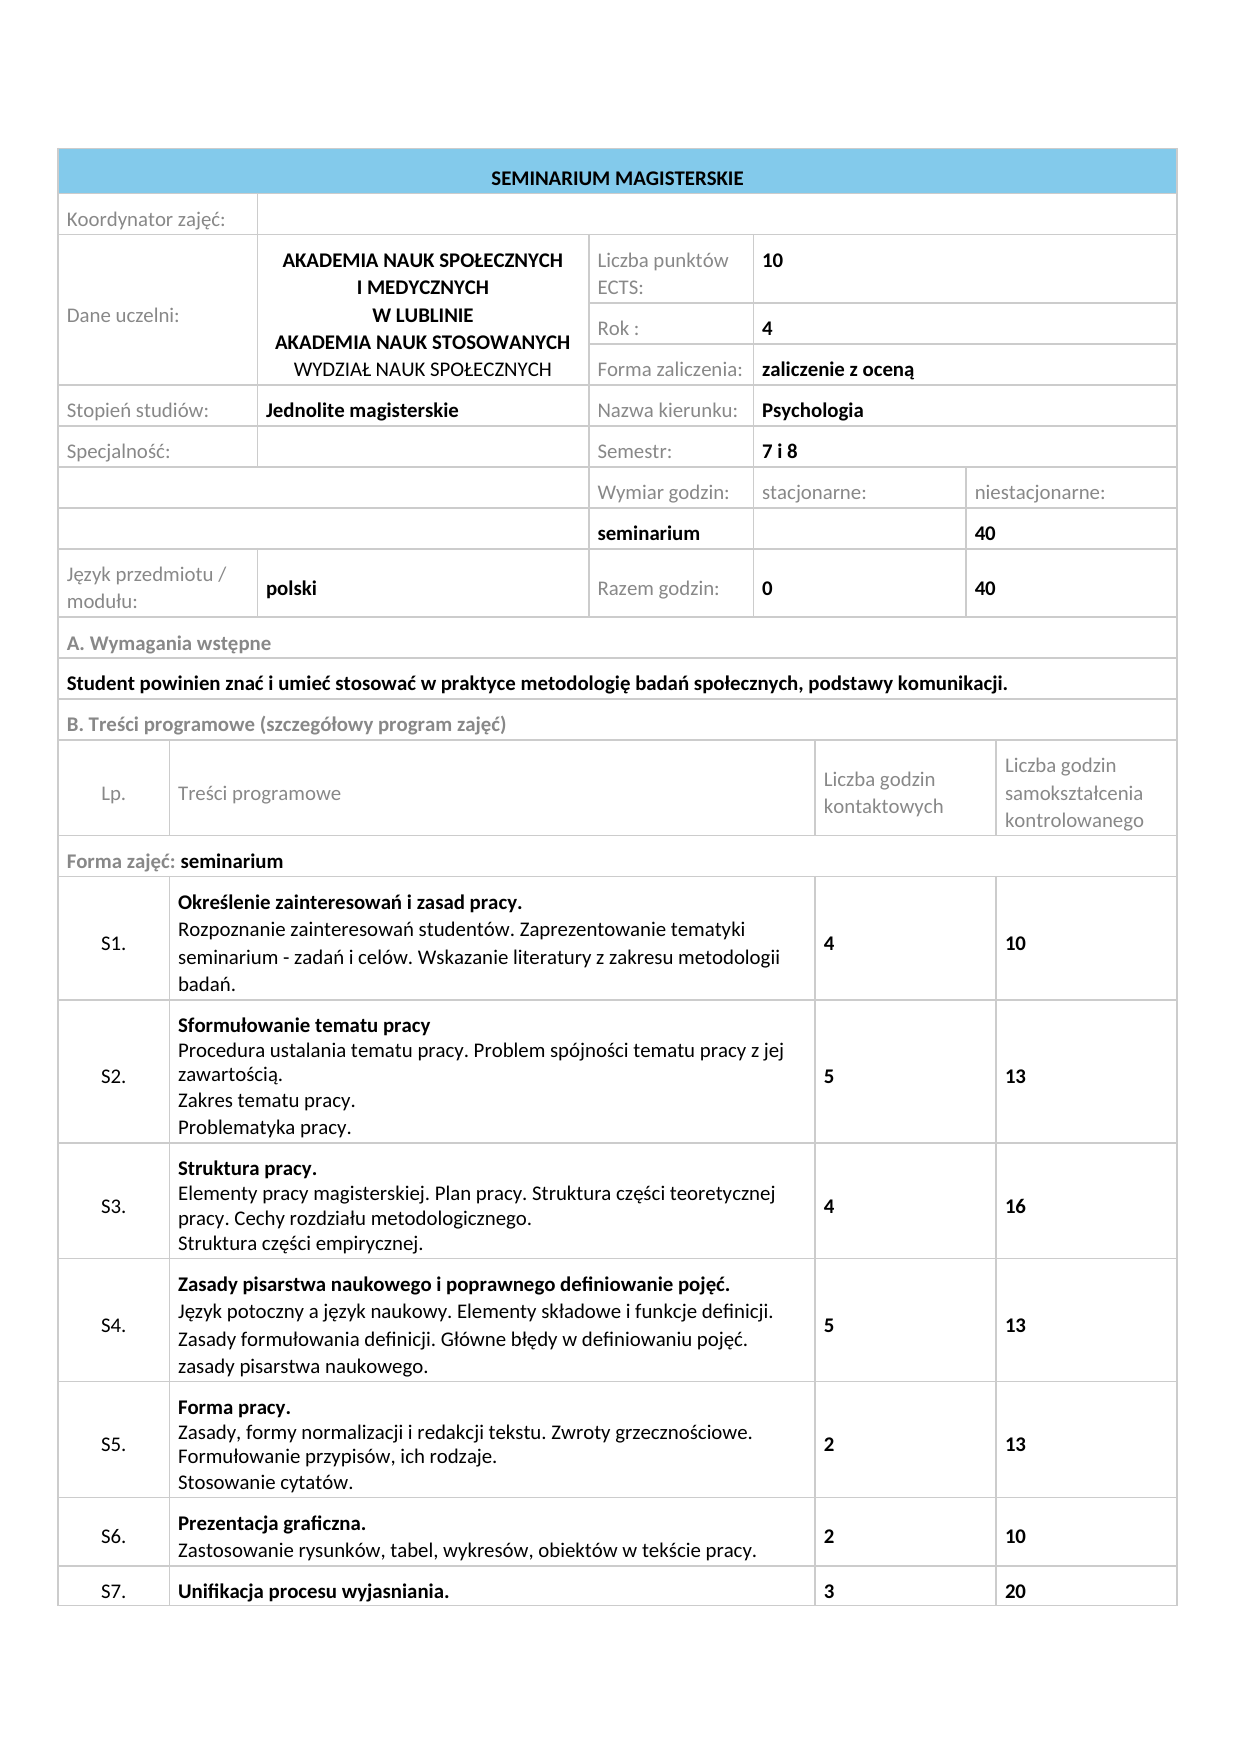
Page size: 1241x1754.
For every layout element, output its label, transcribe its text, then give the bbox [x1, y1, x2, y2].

table_cell [59, 468, 588, 507]
table_cell 2 [816, 1498, 995, 1565]
table_cell [258, 194, 1176, 234]
table_cell 13 [997, 1382, 1176, 1497]
table_cell 10 [754, 235, 1176, 302]
table_cell 2 [816, 1382, 995, 1497]
table_cell Struktura pracy. Elementy pracy magisterskiej. Plan pracy. Struktura części teoretycznej pracy. Cechy rozdziału metodologicznego. Struktura części empirycznej. [170, 1144, 814, 1258]
table_cell Specjalność: [59, 427, 257, 466]
table_cell stacjonarne: [754, 468, 965, 507]
table_cell 0 [754, 550, 965, 616]
table_cell S6. [59, 1498, 169, 1565]
table_cell AKADEMIA NAUK SPOŁECZNYCH I MEDYCZNYCH W LUBLINIE AKADEMIA NAUK STOSOWANYCH WYDZIAŁ NAUK SPOŁECZNYCH [258, 235, 588, 384]
table_cell 5 [816, 1259, 995, 1381]
table_cell Treści programowe [170, 741, 814, 835]
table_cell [170, 1567, 814, 1605]
table_cell 16 [997, 1144, 1176, 1258]
table_cell 10 [997, 1498, 1176, 1565]
table_cell polski [258, 550, 588, 616]
table_cell [59, 509, 588, 548]
table_cell 4 [816, 877, 995, 999]
table_cell Sformułowanie tematu pracy Procedura ustalania tematu pracy. Problem spójności tematu pracy z jej zawartością. Zakres tematu pracy. Problematyka pracy. [170, 1001, 814, 1142]
table_cell S5. [59, 1382, 169, 1497]
table_cell Psychologia [754, 386, 1176, 425]
table_cell S1. [59, 877, 169, 999]
table_cell S4. [59, 1259, 169, 1381]
table_cell Semestr: [590, 427, 753, 466]
table_cell Dane uczelni: [59, 235, 257, 384]
table_cell Forma zaliczenia: [590, 345, 753, 384]
table_cell Forma zajęć: seminarium [59, 836, 1176, 876]
table_cell B. Treści programowe (szczegółowy program zajęć) [59, 700, 1176, 739]
table_cell 4 [816, 1144, 995, 1258]
table_cell Język przedmiotu / modułu: [59, 550, 257, 616]
table_cell Liczba punktów ECTS: [590, 235, 753, 302]
table_header SEMINARIUM MAGISTERSKIE [59, 149, 1176, 193]
table_cell 7 i 8 [754, 427, 1176, 466]
table_cell Zasady pisarstwa naukowego i poprawnego definiowanie pojęć. Język potoczny a język naukowy. Elementy składowe i funkcje definicji. Zasady formułowania definicji. Główne błędy w definiowaniu pojęć. zasady pisarstwa naukowego. [170, 1259, 814, 1381]
table_cell Wymiar godzin: [590, 468, 753, 507]
table_cell Forma pracy. Zasady, formy normalizacji i redakcji tekstu. Zwroty grzecznościowe. Formułowanie przypisów, ich rodzaje. Stosowanie cytatów. [170, 1382, 814, 1497]
table_cell Lp. [59, 741, 169, 835]
table_cell Stopień studiów: [59, 386, 257, 425]
table_cell 13 [997, 1259, 1176, 1381]
table_cell S7. [59, 1567, 169, 1605]
table_cell 20 [997, 1567, 1176, 1605]
table_cell 5 [816, 1001, 995, 1142]
table_cell zaliczenie z oceną [754, 345, 1176, 384]
table_cell S2. [59, 1001, 169, 1142]
table_cell [258, 427, 588, 466]
table_cell 40 [967, 550, 1176, 616]
table_cell A. Wymagania wstępne [59, 618, 1176, 657]
table_cell 10 [997, 877, 1176, 999]
table_cell seminarium [590, 509, 753, 548]
table_cell Liczba godzin kontaktowych [816, 741, 995, 835]
table_cell Liczba godzin samokształcenia kontrolowanego [997, 741, 1176, 835]
table_cell Jednolite magisterskie [258, 386, 588, 425]
table_cell 4 [754, 304, 1176, 343]
table_cell Student powinien znać i umieć stosować w praktyce metodologię badań społecznych, podstawy komunikacji. [59, 659, 1176, 698]
table_cell Razem godzin: [590, 550, 753, 616]
table_cell Prezentacja graficzna. Zastosowanie rysunków, tabel, wykresów, obiektów w tekście pracy. [170, 1498, 814, 1565]
table_cell S3. [59, 1144, 169, 1258]
table_cell niestacjonarne: [967, 468, 1176, 507]
table_cell Koordynator zajęć: [59, 194, 257, 234]
table_cell Rok : [590, 304, 753, 343]
table_cell 40 [967, 509, 1176, 548]
table_cell [754, 509, 965, 548]
table_cell Określenie zainteresowań i zasad pracy. Rozpoznanie zainteresowań studentów. Zaprezentowanie tematyki seminarium - zadań i celów. Wskazanie literatury z zakresu metodologii badań. [170, 877, 814, 999]
table_cell 13 [997, 1001, 1176, 1142]
table_cell 3 [816, 1567, 995, 1605]
table_cell Nazwa kierunku: [590, 386, 753, 425]
